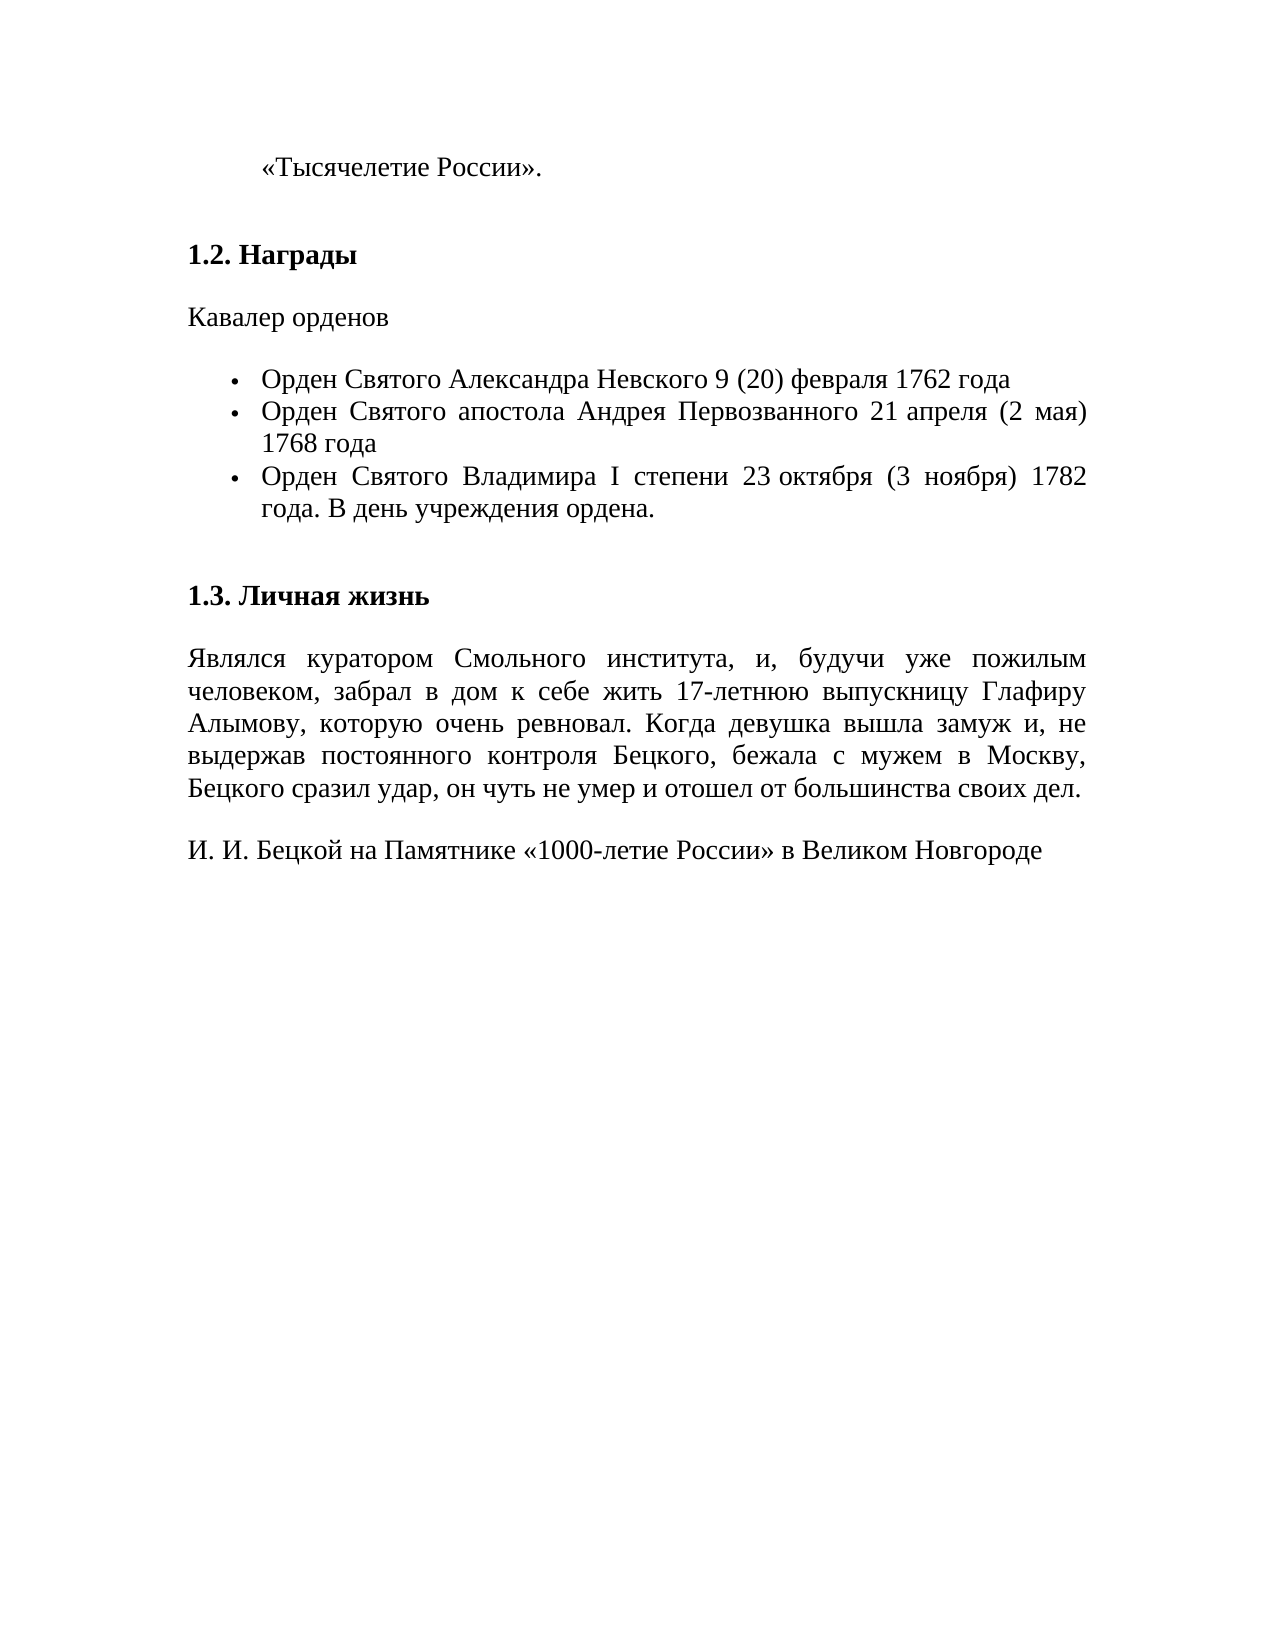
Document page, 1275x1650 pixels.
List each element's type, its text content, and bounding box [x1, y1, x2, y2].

text Являлся куратором Смольного института, и, будучи уже пожилым человеком, забрал в дом к себе жить 17-летнюю выпускницу Глафиру Алымову, которую очень ревновал. Когда девушка вышла замуж и, не выдержав постоянного контроля Бецкого, бежала с мужем в Москву, Бецкого сразил удар, он чуть не умер и отошел от большинства своих дел. [187, 641, 1087, 803]
list 1.3. Личная жизнь [187, 578, 1087, 612]
list Орден Святого Александра Невского 9 (20) февраля 1762 года [232, 362, 1087, 394]
list Орден Святого апостола Андрея Первозванного 21 апреля (2 мая) 1768 года [232, 394, 1087, 459]
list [232, 150, 1087, 182]
list Орден Святого Владимира I степени 23 октября (3 ноября) 1782 года. В день учреждения ордена. [232, 459, 1087, 524]
text Кавалер орденов [187, 300, 1087, 332]
text И. И. Бецкой на Памятнике «1000-летие России» в Великом Новгороде [187, 833, 1087, 865]
list 1.2. Награды [187, 237, 1087, 270]
